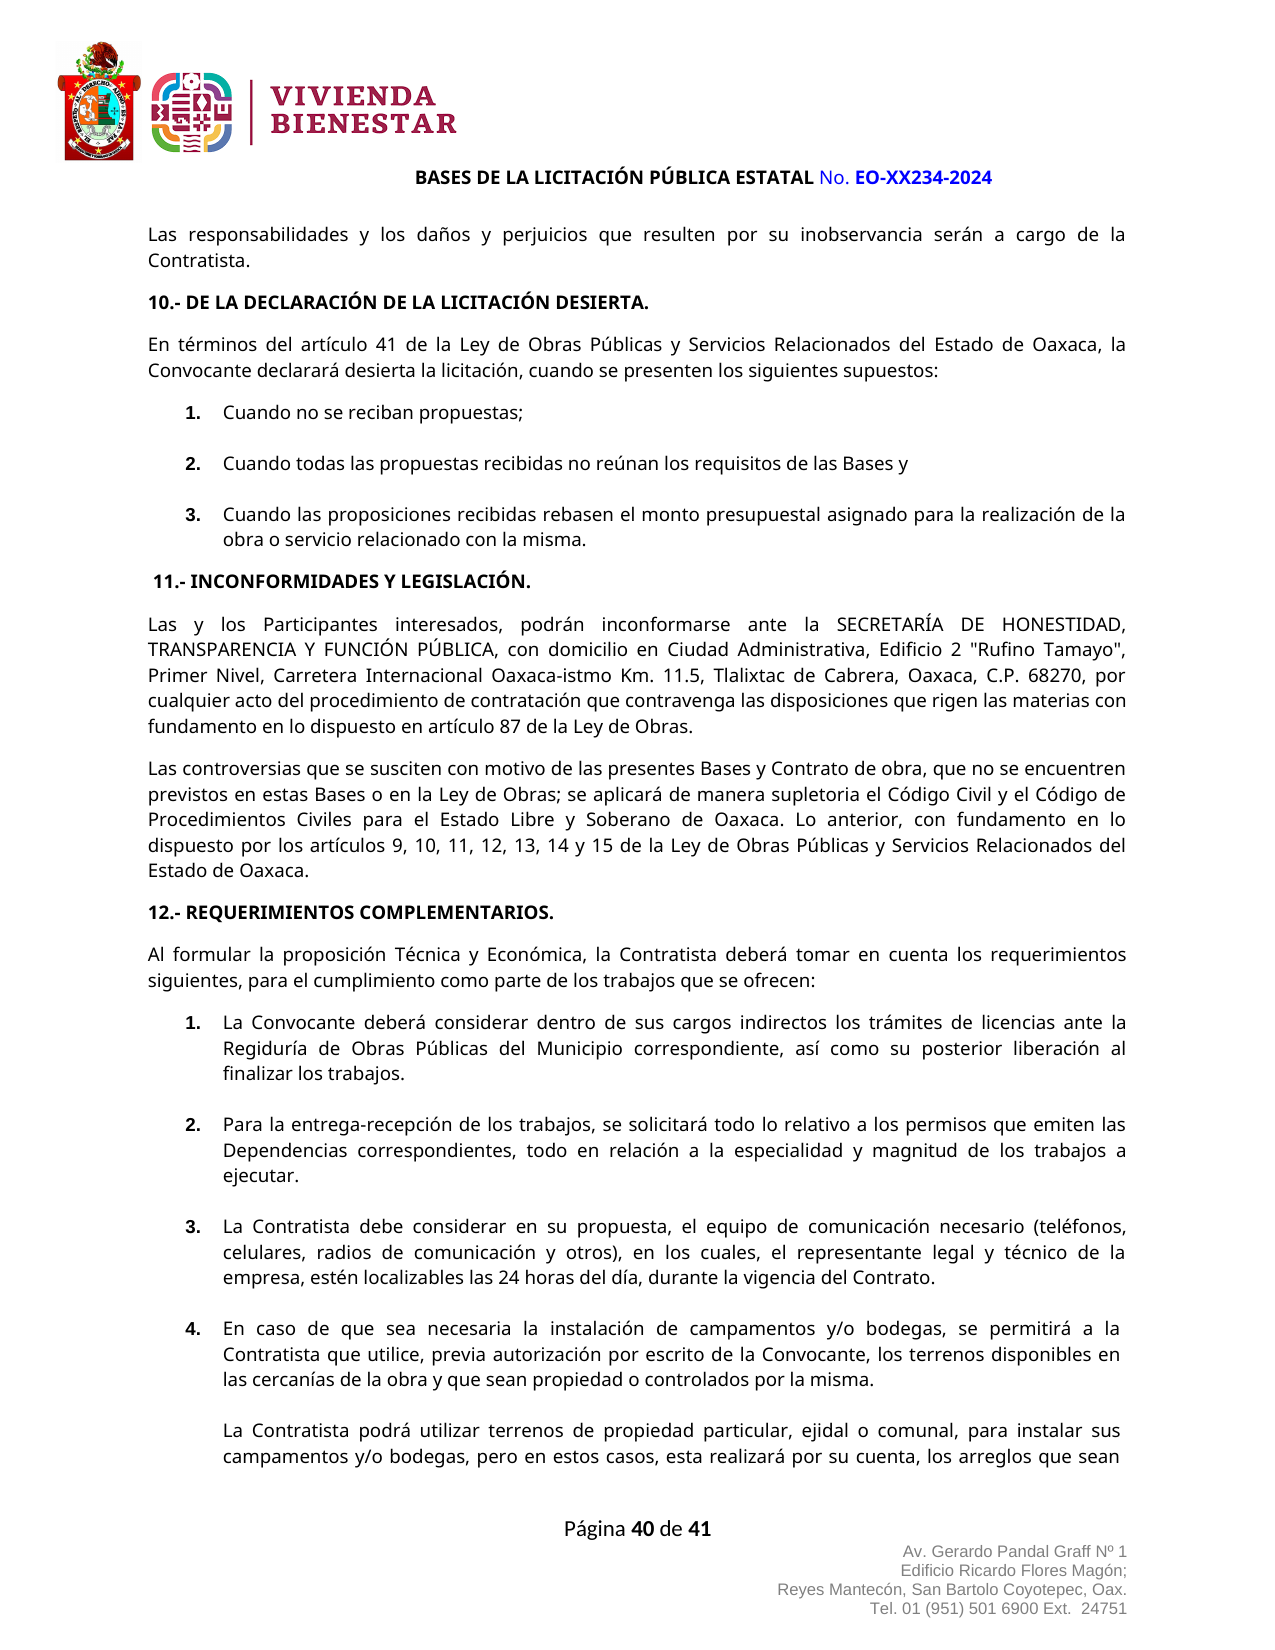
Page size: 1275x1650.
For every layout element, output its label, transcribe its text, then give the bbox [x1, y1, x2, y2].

text Al formular la proposición Técnica y Económica, la Contratista deberá tomar en cuenta los requerimientos siguientes, para el cumplimiento como parte de los trabajos que se ofrecen: [148, 942, 1127, 993]
list La Contratista debe considerar en su propuesta, el equipo de comunicación necesario (teléfonos, celulares, radios de comunicación y otros), en los cuales, el representante legal y técnico de la empresa, estén localizables las 24 horas del día, durante la vigencia del Contrato. [185, 1214, 1127, 1290]
list En caso de que sea necesaria la instalación de campamentos y/o bodegas, se permitirá a la Contratista que utilice, previa autorización por escrito de la Convocante, los terrenos disponibles en las cercanías de la obra y que sean propiedad o controlados por la misma. [185, 1316, 1121, 1392]
list Cuando todas las propuestas recibidas no reúnan los requisitos de las Bases y [185, 450, 1127, 476]
text 12.- REQUERIMIENTOS COMPLEMENTARIOS. [148, 899, 1127, 925]
picture [55, 41, 143, 163]
list La Convocante deberá considerar dentro de sus cargos indirectos los trámites de licencias ante la Regiduría de Obras Públicas del Municipio correspondiente, así como su posterior liberación al finalizar los trabajos. [185, 1009, 1127, 1086]
picture [147, 64, 473, 161]
text Las responsabilidades y los daños y perjuicios que resulten por su inobservancia serán a cargo de la Contratista. [148, 221, 1127, 272]
text 10.- DE LA DECLARACIÓN DE LA LICITACIÓN DESIERTA. [148, 289, 1127, 315]
list Cuando no se reciban propuestas; [185, 399, 1127, 424]
text Las controversias que se susciten con motivo de las presentes Bases y Contrato de obra, que no se encuentren previstos en estas Bases o en la Ley de Obras; se aplicará de manera supletoria el Código Civil y el Código de Procedimientos Civiles para el Estado Libre y Soberano de Oaxaca. Lo anterior, con fundamento en lo dispuesto por los artículos 9, 10, 11, 12, 13, 14 y 15 de la Ley de Obras Públicas y Servicios Relacionados del Estado de Oaxaca. [148, 755, 1127, 883]
list Para la entrega-recepción de los trabajos, se solicitará todo lo relativo a los permisos que emiten las Dependencias correspondientes, todo en relación a la especialidad y magnitud de los trabajos a ejecutar. [185, 1112, 1127, 1188]
list Cuando las proposiciones recibidas rebasen el monto presupuestal asignado para la realización de la obra o servicio relacionado con la misma. [185, 501, 1127, 552]
text En términos del artículo 41 de la Ley de Obras Públicas y Servicios Relacionados del Estado de Oaxaca, la Convocante declarará desierta la licitación, cuando se presenten los siguientes supuestos: [148, 331, 1127, 382]
text Las y los Participantes interesados, podrán inconformarse ante la SECRETARÍA DE HONESTIDAD, TRANSPARENCIA Y FUNCIÓN PÚBLICA, con domicilio en Ciudad Administrativa, Edificio 2 "Rufino Tamayo", Primer Nivel, Carretera Internacional Oaxaca-istmo Km. 11.5, Tlalixtac de Cabrera, Oaxaca, C.P. 68270, por cualquier acto del procedimiento de contratación que contravenga las disposiciones que rigen las materias con fundamento en lo dispuesto en artículo 87 de la Ley de Obras. [148, 611, 1127, 739]
text 11.- INCONFORMIDADES Y LEGISLACIÓN. [148, 569, 1127, 594]
